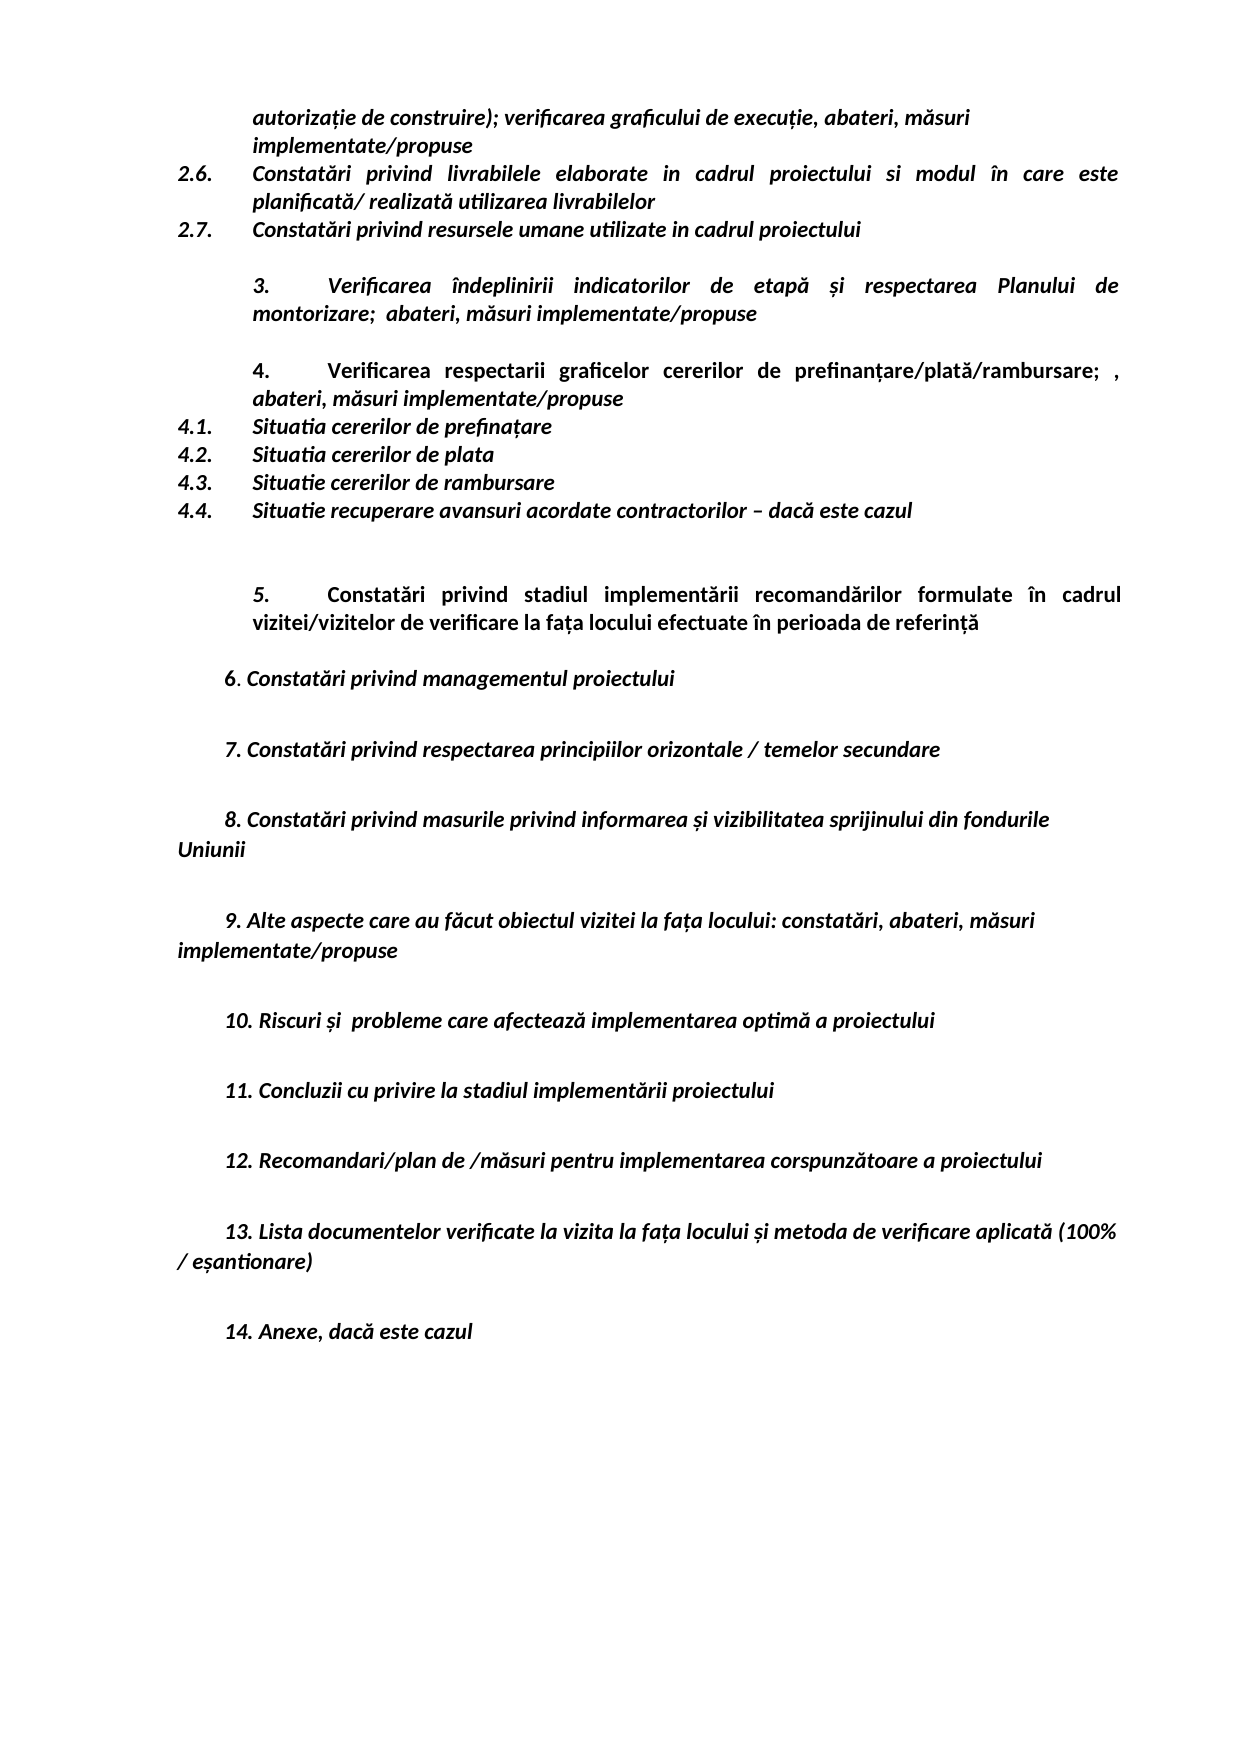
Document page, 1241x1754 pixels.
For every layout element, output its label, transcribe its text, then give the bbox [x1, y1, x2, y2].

list Situatia cererilor de plata [177, 440, 1122, 468]
list Verificarea respectarii graficelor cererilor de prefinanțare/plată/rambursare; , abateri, măsuri implementate/propuse [252, 356, 1122, 412]
text 14. Anexe, dacă este cazul [177, 1317, 1122, 1345]
text 6. Constatări privind managementul proiectului [177, 664, 1122, 692]
text 8. Constatări privind masurile privind informarea și vizibilitatea sprijinului din fondurile Uniunii [177, 805, 1122, 864]
list Constatări privind resursele umane utilizate in cadrul proiectului [177, 215, 1122, 243]
list Situatie recuperare avansuri acordate contractorilor – dacă este cazul [177, 496, 1122, 524]
text 10. Riscuri și probleme care afectează implementarea optimă a proiectului [177, 1006, 1122, 1034]
text 9. Alte aspecte care au făcut obiectul vizitei la fața locului: constatări, abateri, măsuri implementate/propuse [177, 906, 1122, 964]
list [177, 103, 1122, 159]
list Verificarea îndeplinirii indicatorilor de etapă și respectarea Planului de montorizare; abateri, măsuri implementate/propuse [252, 271, 1122, 327]
list Situatie cererilor de rambursare [177, 468, 1122, 496]
text 12. Recomandari/plan de /măsuri pentru implementarea corspunzătoare a proiectului [177, 1147, 1122, 1175]
list Situatia cererilor de prefinațare [177, 412, 1122, 440]
list Constatări privind stadiul implementării recomandărilor formulate în cadrul vizitei/vizitelor de verificare la fața locului efectuate în perioada de referință [252, 580, 1122, 636]
text 13. Lista documentelor verificate la vizita la fața locului și metoda de verificare aplicată (100% / eșantionare) [177, 1217, 1122, 1275]
text 11. Concluzii cu privire la stadiul implementării proiectului [177, 1076, 1122, 1104]
text 7. Constatări privind respectarea principiilor orizontale / temelor secundare [177, 735, 1122, 763]
list Constatări privind livrabilele elaborate in cadrul proiectului si modul în care este planificată/ realizată utilizarea livrabilelor [177, 159, 1122, 215]
